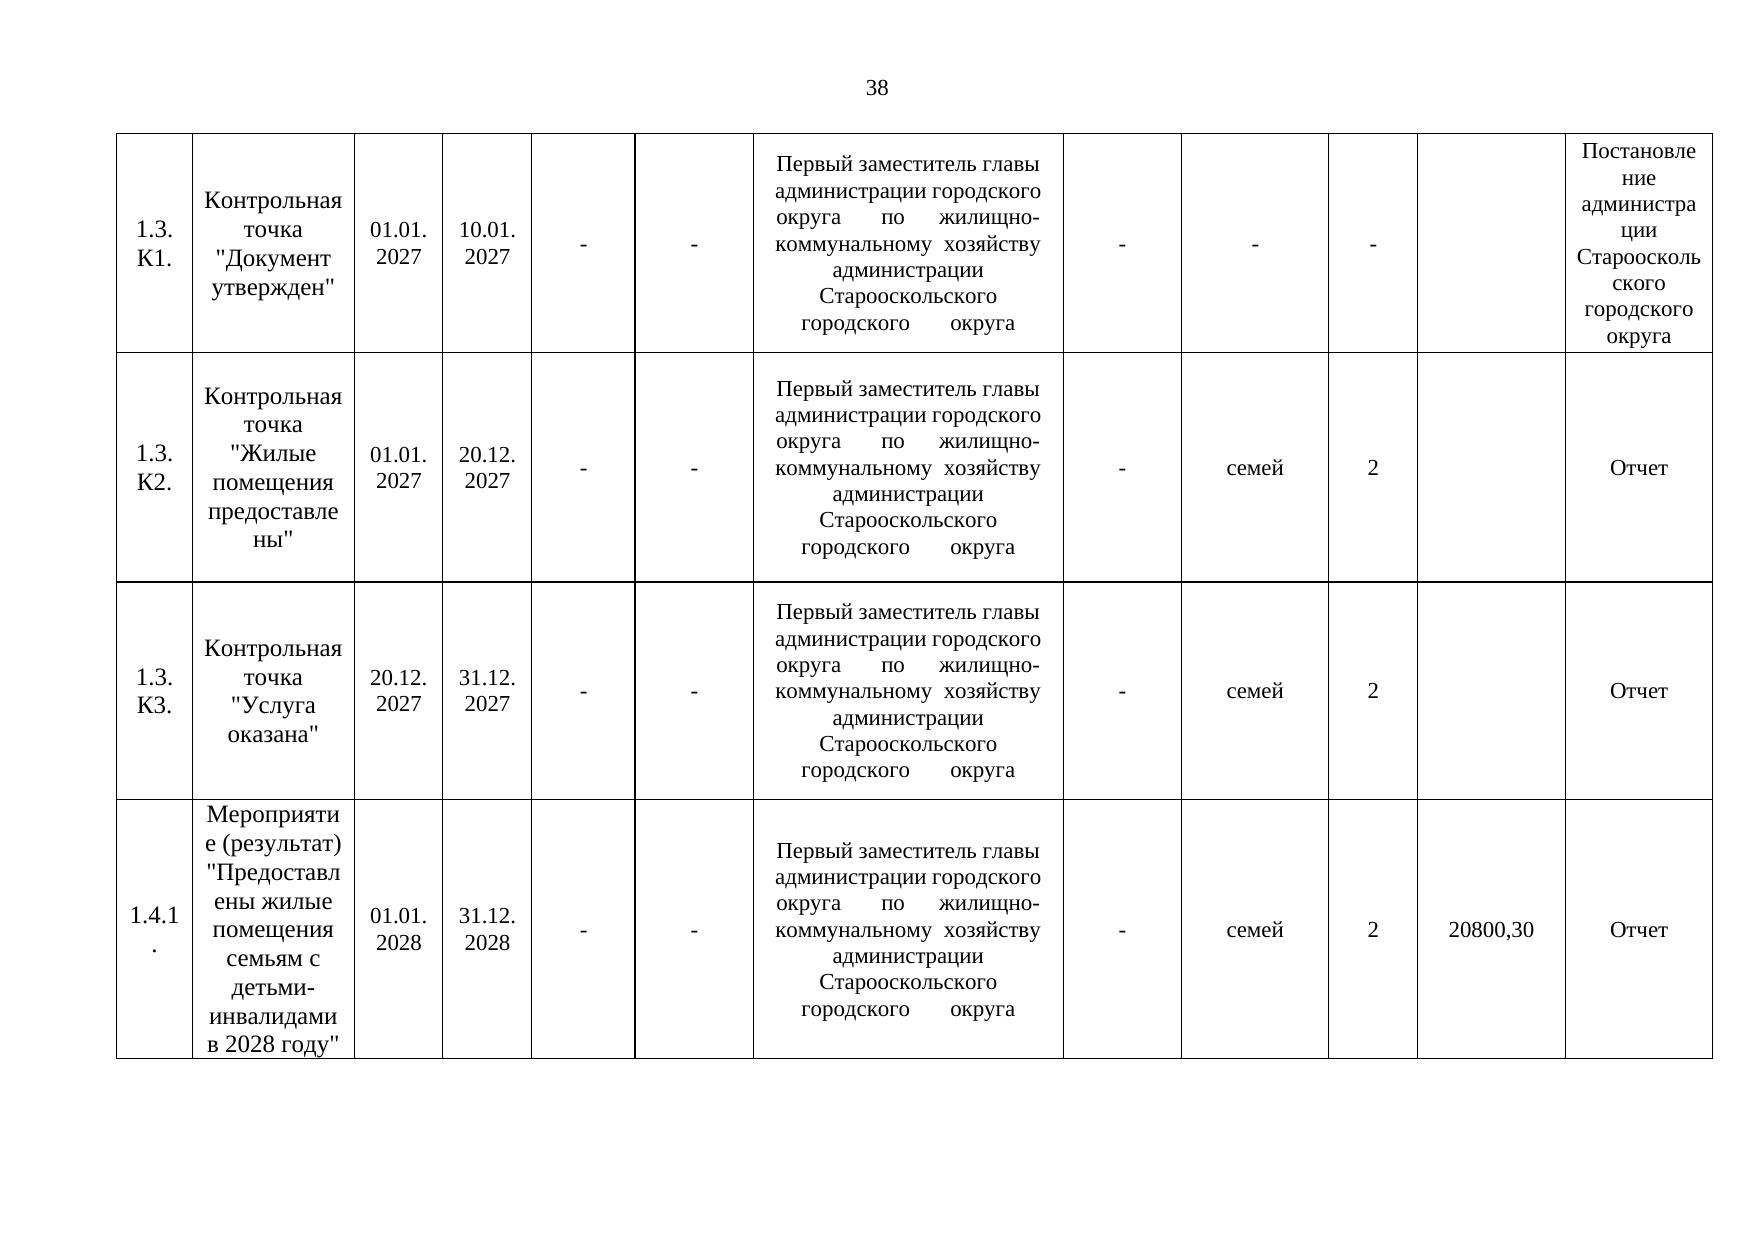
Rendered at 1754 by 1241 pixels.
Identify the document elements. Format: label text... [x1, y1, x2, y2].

table_cell 20.12.2027 [355, 583, 442, 798]
table_cell 01.01.2027 [355, 353, 442, 581]
table_cell - [636, 800, 753, 1058]
table_cell - [1064, 583, 1181, 798]
table_cell - [1182, 134, 1328, 352]
table_cell - [636, 353, 753, 581]
table_cell 31.12.2028 [443, 800, 531, 1058]
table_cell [754, 134, 1063, 352]
table_cell - [532, 583, 634, 798]
table_cell 1.4.1. [117, 800, 192, 1058]
table_cell - [636, 583, 753, 798]
table_cell 20800,30 [1418, 800, 1565, 1058]
table_cell Контрольная точка "Жилые помещения предоставлены" [193, 353, 354, 581]
table_cell 1.3.К1. [117, 134, 192, 352]
table_cell - [532, 134, 634, 352]
table_cell - [532, 800, 634, 1058]
table_cell Отчет [1566, 800, 1712, 1058]
table_cell семей [1182, 800, 1328, 1058]
table_cell 01.01.2028 [355, 800, 442, 1058]
table_cell 2 [1329, 800, 1417, 1058]
table_cell 01.01.2027 [355, 134, 442, 352]
table_cell [1418, 134, 1565, 352]
table_cell [1418, 353, 1565, 581]
table_cell Контрольная точка "Услуга оказана" [193, 583, 354, 798]
table_cell Отчет [1566, 583, 1712, 798]
table_cell Постановление администрации Старооскольского городского округа [1566, 134, 1712, 352]
table_cell - [1064, 353, 1181, 581]
table_cell семей [1182, 583, 1328, 798]
table_cell - [636, 134, 753, 352]
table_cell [754, 800, 1063, 1058]
table_cell 1.3.К3. [117, 583, 192, 798]
table_cell 2 [1329, 353, 1417, 581]
table_cell Контрольная точка "Документ утвержден" [193, 134, 354, 352]
table_cell 20.12.2027 [443, 353, 531, 581]
table_cell 2 [1329, 583, 1417, 798]
table_cell [1418, 583, 1565, 798]
table_cell 31.12.2027 [443, 583, 531, 798]
table_cell Мероприятие (результат) "Предоставлены жилые помещения семьям с детьми-инвалидами в 2028 году" [193, 800, 354, 1058]
table_cell 1.3.К2. [117, 353, 192, 581]
table_cell - [1329, 134, 1417, 352]
table_cell семей [1182, 353, 1328, 581]
table_cell 10.01.2027 [443, 134, 531, 352]
table_cell Отчет [1566, 353, 1712, 581]
table_cell - [1064, 134, 1181, 352]
table_cell - [532, 353, 634, 581]
table_cell - [1064, 800, 1181, 1058]
